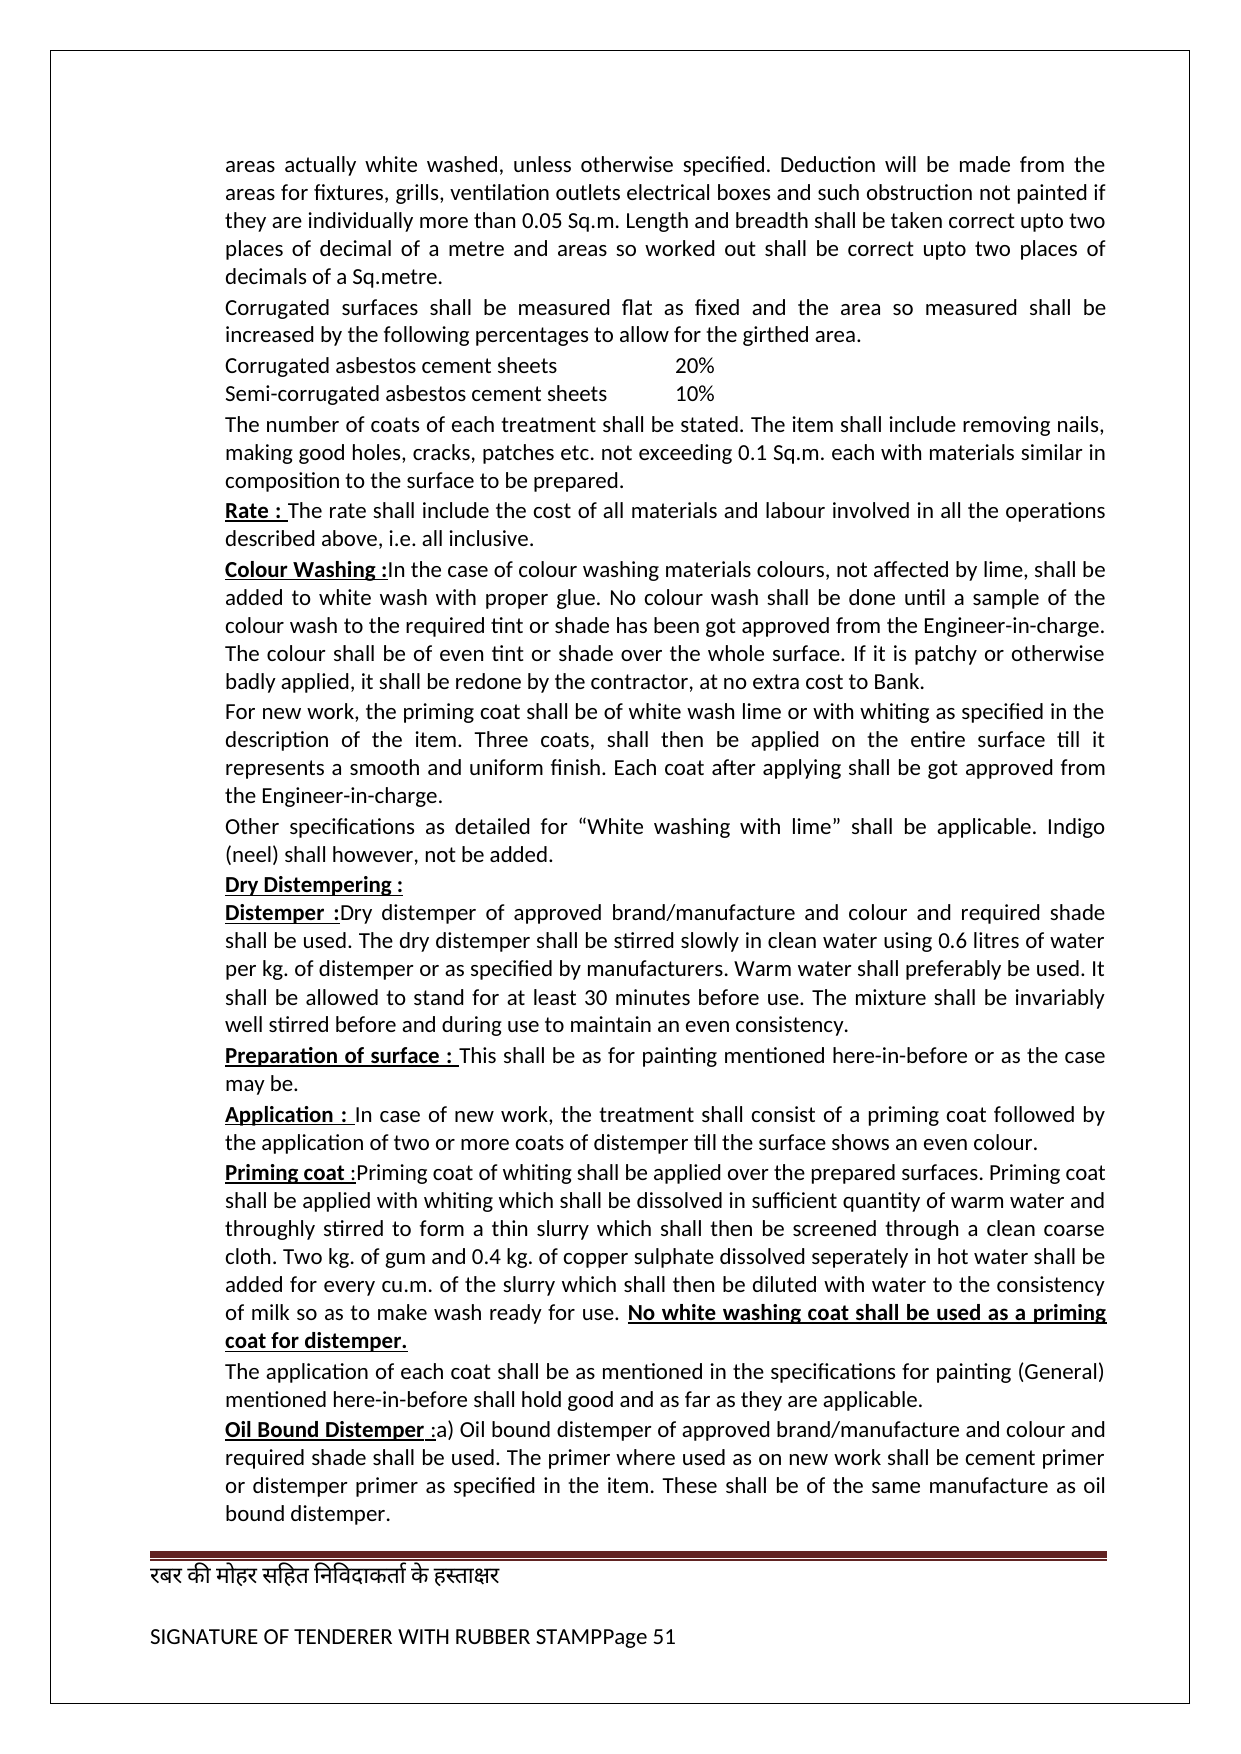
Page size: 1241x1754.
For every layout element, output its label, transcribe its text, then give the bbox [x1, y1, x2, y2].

text Colour Washing :In the case of colour washing materials colours, not affected by lime, shall be added to white wash with proper glue. No colour wash shall be done until a sample of the colour wash to the required tint or shade has been got approved from the Engineer-in-charge. The colour shall be of even tint or shade over the whole surface. If it is patchy or otherwise badly applied, it shall be redone by the contractor, at no extra cost to Bank. [225, 555, 1107, 695]
text Application : In case of new work, the treatment shall consist of a priming coat followed by the application of two or more coats of distemper till the surface shows an even colour. [225, 1100, 1107, 1156]
text Distemper :Dry distemper of approved brand/manufacture and colour and required shade shall be used. The dry distemper shall be stirred slowly in clean water using 0.6 litres of water per kg. of distemper or as specified by manufacturers. Warm water shall preferably be used. It shall be allowed to stand for at least 30 minutes before use. The mixture shall be invariably well stirred before and during use to maintain an even consistency. [225, 898, 1107, 1039]
text The application of each coat shall be as mentioned in the specifications for painting (General) mentioned here-in-before shall hold good and as far as they are applicable. [225, 1357, 1107, 1413]
text Corrugated surfaces shall be measured flat as fixed and the area so measured shall be increased by the following percentages to allow for the girthed area. [150, 293, 1107, 349]
text Preparation of surface : This shall be as for painting mentioned here-in-before or as the case may be. [225, 1041, 1107, 1097]
text For new work, the priming coat shall be of white wash lime or with whiting as specified in the description of the item. Three coats, shall then be applied on the entire surface till it represents a smooth and uniform finish. Each coat after applying shall be got approved from the Engineer-in-charge. [150, 697, 1107, 809]
text Semi-corrugated asbestos cement sheets 10% [150, 379, 1107, 407]
text Other specifications as detailed for “White washing with lime” shall be applicable. Indigo (neel) shall however, not be added. [150, 812, 1107, 868]
text Rate : The rate shall include the cost of all materials and labour involved in all the operations described above, i.e. all inclusive. [225, 496, 1107, 552]
text Dry Distempering : [150, 871, 1107, 898]
text Corrugated asbestos cement sheets 20% [150, 351, 1107, 379]
text Priming coat :Priming coat of whiting shall be applied over the prepared surfaces. Priming coat shall be applied with whiting which shall be dissolved in sufficient quantity of warm water and throughly stirred to form a thin slurry which shall then be screened through a clean coarse cloth. Two kg. of gum and 0.4 kg. of copper sulphate dissolved seperately in hot water shall be added for every cu.m. of the slurry which shall then be diluted with water to the consistency of milk so as to make wash ready for use. No white washing coat shall be used as a priming coat for distemper. [225, 1158, 1107, 1354]
text Oil Bound Distemper :a) Oil bound distemper of approved brand/manufacture and colour and required shade shall be used. The primer where used as on new work shall be cement primer or distemper primer as specified in the item. These shall be of the same manufacture as oil bound distemper. [225, 1415, 1107, 1527]
text The number of coats of each treatment shall be stated. The item shall include removing nails, making good holes, cracks, patches etc. not exceeding 0.1 Sq.m. each with materials similar in composition to the surface to be prepared. [150, 410, 1107, 494]
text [225, 150, 1107, 290]
